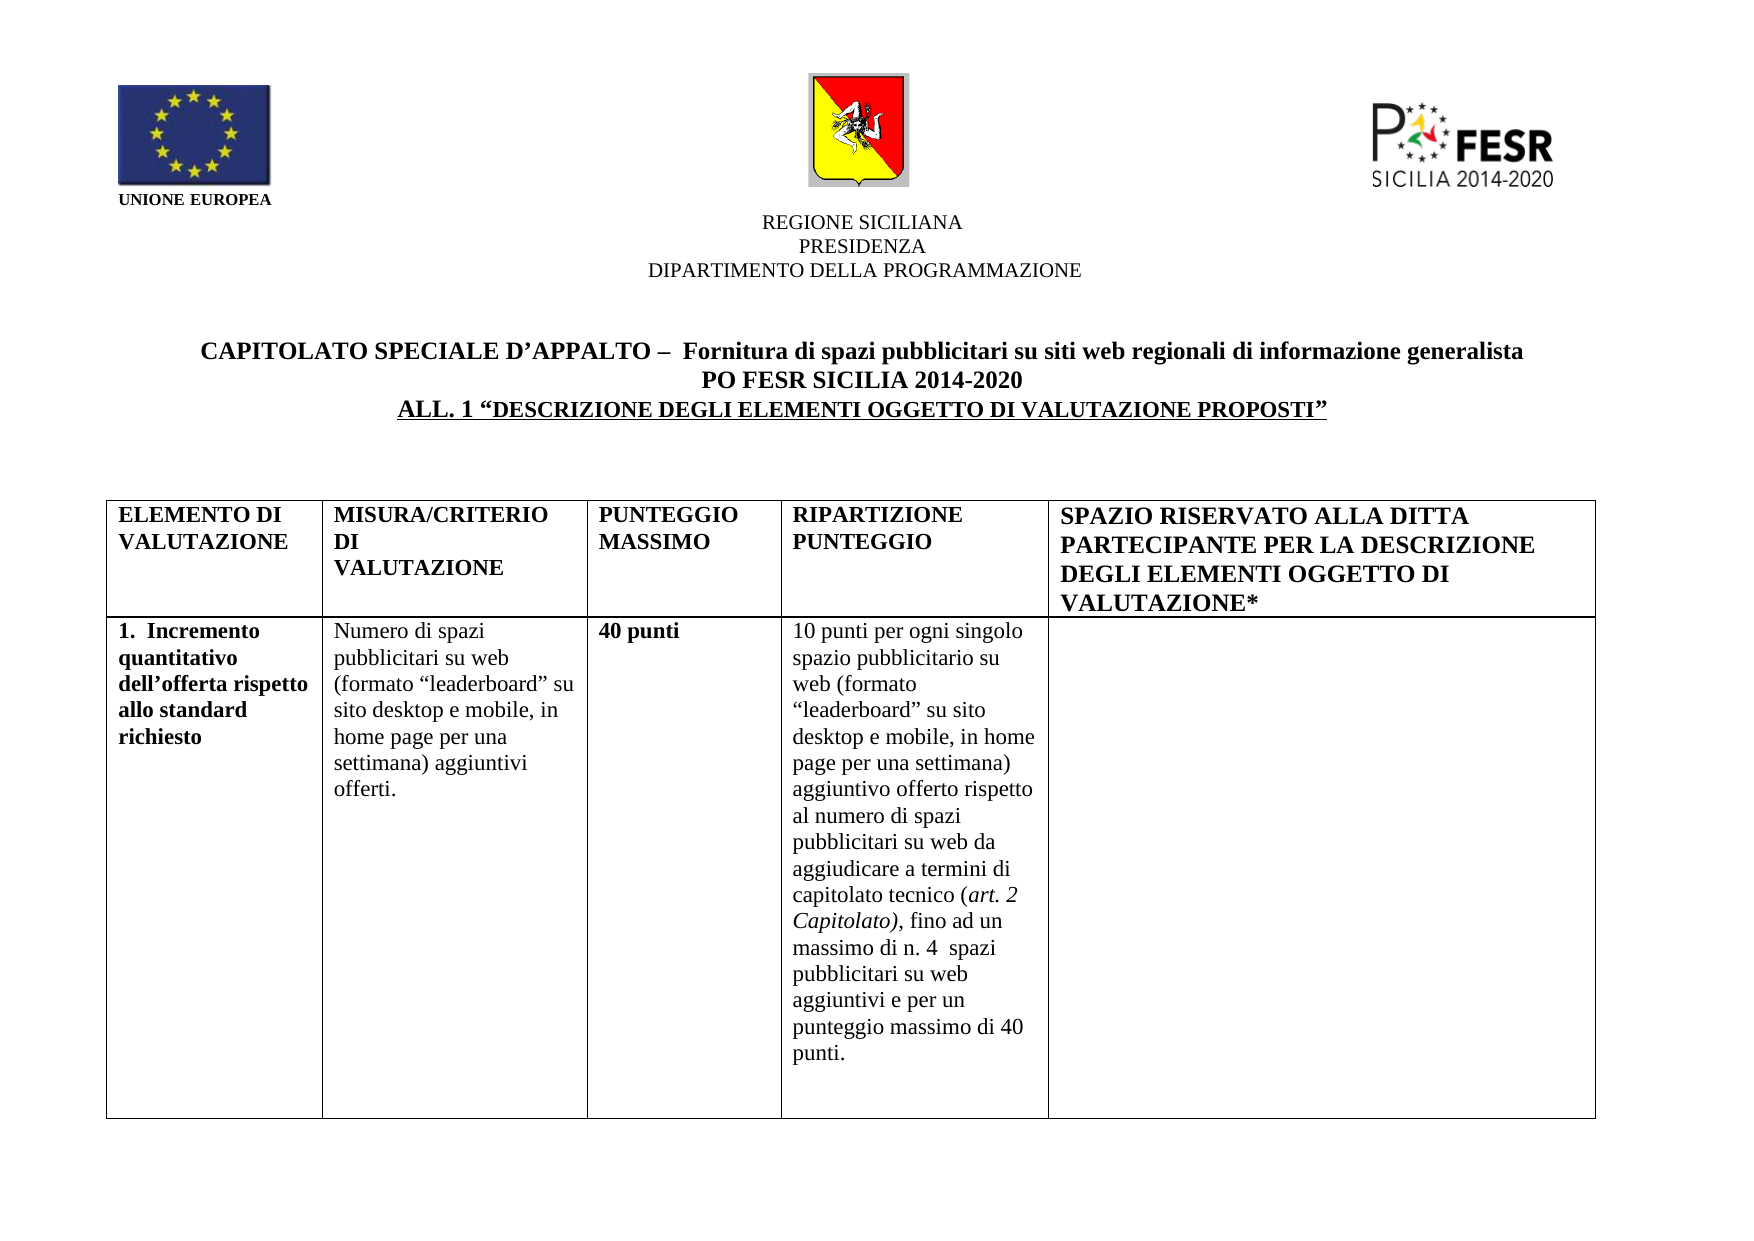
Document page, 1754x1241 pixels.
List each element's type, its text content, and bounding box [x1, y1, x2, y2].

picture [118, 85, 272, 187]
table_header PUNTEGGIO MASSIMO [588, 501, 781, 616]
table_header ELEMENTO DI VALUTAZIONE [107, 501, 322, 616]
table_cell 1. Incremento quantitativo dell’offerta rispetto allo standard richiesto [107, 618, 322, 1118]
table_cell 10 punti per ogni singolo spazio pubblicitario su web (formato “leaderboard” su sito desktop e mobile, in home page per una settimana) aggiuntivo offerto rispetto al numero di spazi pubblicitari su web da aggiudicare a termini di capitolato tecnico (art. 2 Capitolato), fino ad un massimo di n. 4 spazi pubblicitari su web aggiuntivi e per un punteggio massimo di 40 punti. [782, 618, 1048, 1118]
picture [808, 73, 910, 187]
table_header RIPARTIZIONE PUNTEGGIO [782, 501, 1048, 616]
table_header MISURA/CRITERIO DI VALUTAZIONE [323, 501, 587, 616]
table_cell Numero di spazi pubblicitari su web (formato “leaderboard” su sito desktop e mobile, in home page per una settimana) aggiuntivi offerti. [323, 618, 587, 1118]
table_header SPAZIO RISERVATO ALLA DITTA PARTECIPANTE PER LA DESCRIZIONE DEGLI ELEMENTI OGGETTO DI VALUTAZIONE* [1049, 501, 1595, 616]
table_cell [1049, 618, 1595, 1118]
table_cell 40 punti [588, 618, 781, 1118]
picture [1372, 102, 1553, 187]
